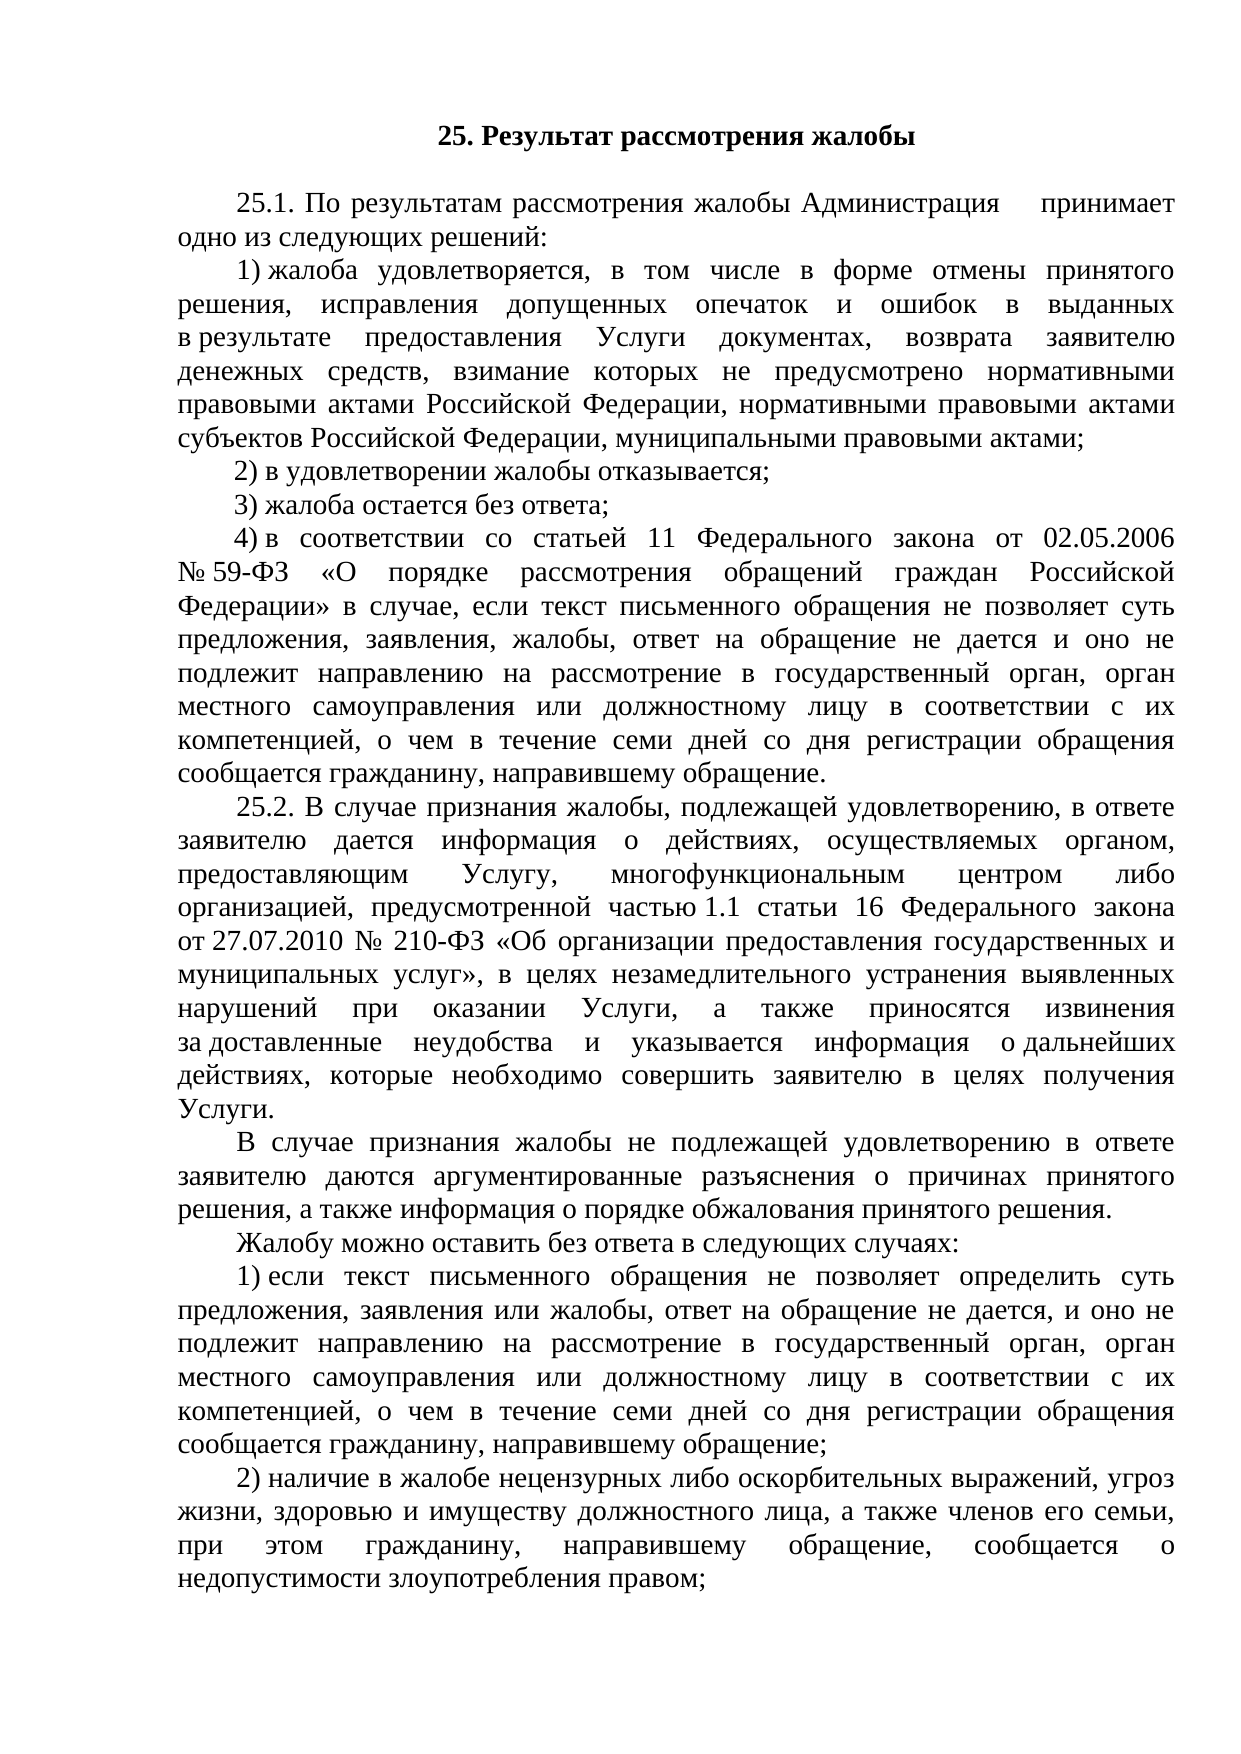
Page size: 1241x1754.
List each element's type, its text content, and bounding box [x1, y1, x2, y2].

text 1) жалоба удовлетворяется, в том числе в форме отмены принятого решения, исправления допущенных опечаток и ошибок в выданных в результате предоставления Услуги документах, возврата заявителю денежных средств, взимание которых не предусмотрено нормативными правовыми актами Российской Федерации, нормативными правовыми актами субъектов Российской Федерации, муниципальными правовыми актами; [177, 252, 1176, 453]
text В случае признания жалобы не подлежащей удовлетворению в ответе заявителю даются аргументированные разъяснения о причинах принятого решения, а также информация о порядке обжалования принятого решения. [177, 1124, 1176, 1225]
text 2) наличие в жалобе нецензурных либо оскорбительных выражений, угроз жизни, здоровью и имуществу должностного лица, а также членов его семьи, при этом гражданину, направившему обращение, сообщается о недопустимости злоупотребления правом; [177, 1460, 1176, 1594]
text 3) жалоба остается без ответа; [177, 487, 1176, 521]
text 2) в удовлетворении жалобы отказывается; [177, 453, 1176, 487]
text Жалобу можно оставить без ответа в следующих случаях: [177, 1225, 1176, 1258]
text 25. Результат рассмотрения жалобы [177, 118, 1176, 152]
text 4) в соответствии со статьей 11 Федерального закона от 02.05.2006 № 59-ФЗ «О порядке рассмотрения обращений граждан Российской Федерации» в случае, если текст письменного обращения не позволяет суть предложения, заявления, жалобы, ответ на обращение не дается и оно не подлежит направлению на рассмотрение в государственный орган, орган местного самоуправления или должностному лицу в соответствии с их компетенцией, о чем в течение семи дней со дня регистрации обращения сообщается гражданину, направившему обращение. [177, 521, 1176, 789]
text 1) если текст письменного обращения не позволяет определить суть предложения, заявления или жалобы, ответ на обращение не дается, и оно не подлежит направлению на рассмотрение в государственный орган, орган местного самоуправления или должностному лицу в соответствии с их компетенцией, о чем в течение семи дней со дня регистрации обращения сообщается гражданину, направившему обращение; [177, 1258, 1176, 1460]
text 25.2. В случае признания жалобы, подлежащей удовлетворению, в ответе заявителю дается информация о действиях, осуществляемых органом, предоставляющим Услугу, многофункциональным центром либо организацией, предусмотренной частью 1.1 статьи 16 Федерального закона от 27.07.2010 № 210-ФЗ «Об организации предоставления государственных и муниципальных услуг», в целях незамедлительного устранения выявленных нарушений при оказании Услуги, а также приносятся извинения за доставленные неудобства и указывается информация о дальнейших действиях, которые необходимо совершить заявителю в целях получения Услуги. [177, 789, 1176, 1124]
text 25.1. По результатам рассмотрения жалобы Администрация принимает одно из следующих решений: [177, 185, 1176, 252]
